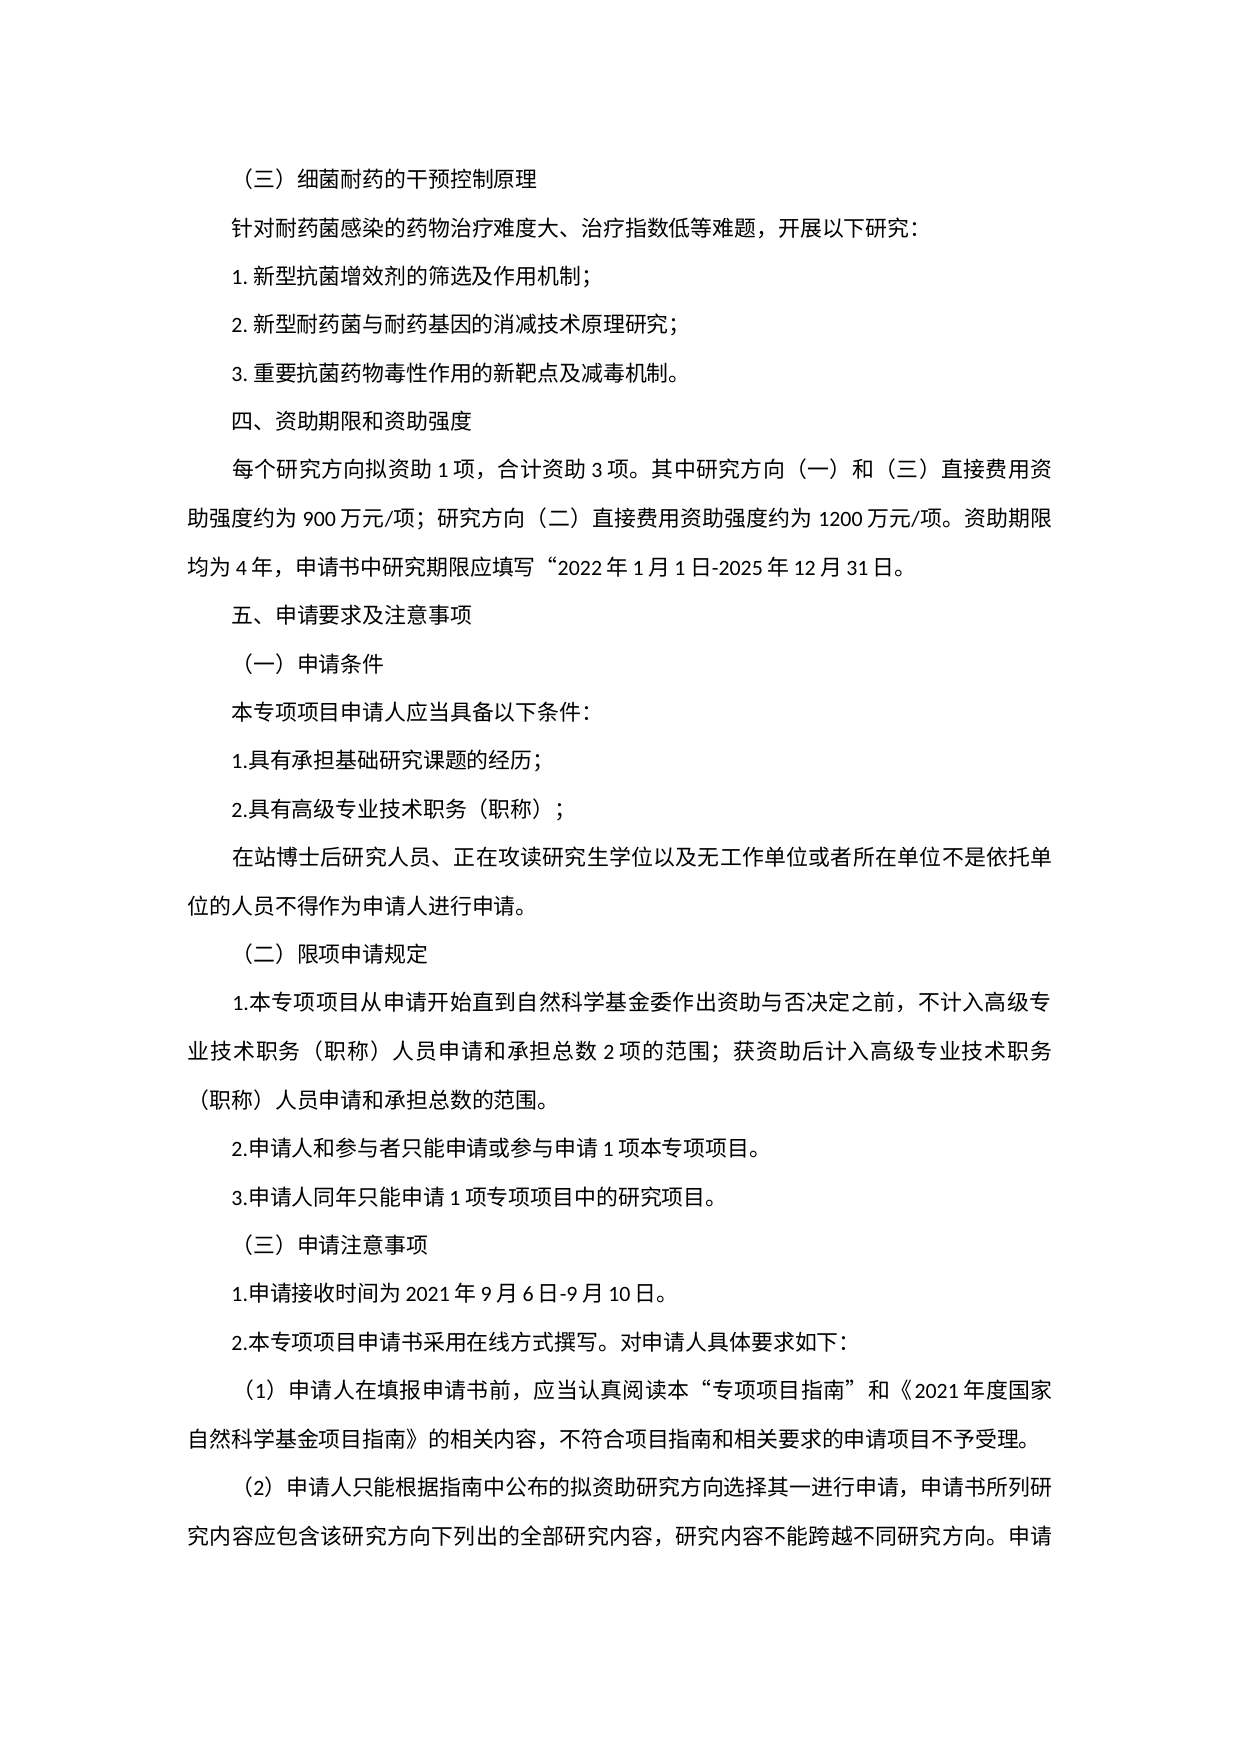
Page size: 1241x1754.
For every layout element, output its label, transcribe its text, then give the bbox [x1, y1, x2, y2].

text （三）申请注意事项 [187, 1227, 1053, 1260]
text 1. 新型抗菌增效剂的筛选及作用机制； [187, 259, 1053, 291]
text （1）申请人在填报申请书前，应当认真阅读本“专项项目指南”和《2021年度国家自然科学基金项目指南》的相关内容，不符合项目指南和相关要求的申请项目不予受理。 [187, 1372, 1053, 1454]
text 1.本专项项目从申请开始直到自然科学基金委作出资助与否决定之前，不计入高级专业技术职务（职称）人员申请和承担总数2项的范围；获资助后计入高级专业技术职务（职称）人员申请和承担总数的范围。 [187, 985, 1053, 1115]
text 每个研究方向拟资助1项，合计资助3项。其中研究方向（一）和（三）直接费用资助强度约为900万元/项；研究方向（二）直接费用资助强度约为1200万元/项。资助期限均为4年，申请书中研究期限应填写“2022年1月1日-2025年12月31日。 [187, 452, 1053, 582]
text 2.本专项项目申请书采用在线方式撰写。对申请人具体要求如下： [187, 1324, 1053, 1357]
text 1.具有承担基础研究课题的经历； [187, 743, 1053, 775]
text 在站博士后研究人员、正在攻读研究生学位以及无工作单位或者所在单位不是依托单位的人员不得作为申请人进行申请。 [187, 839, 1053, 921]
text 针对耐药菌感染的药物治疗难度大、治疗指数低等难题，开展以下研究： [187, 210, 1053, 243]
text 四、资助期限和资助强度 [187, 404, 1053, 436]
text 2. 新型耐药菌与耐药基因的消减技术原理研究； [187, 307, 1053, 339]
text 3.申请人同年只能申请1项专项项目中的研究项目。 [187, 1179, 1053, 1212]
text 2.申请人和参与者只能申请或参与申请1项本专项项目。 [187, 1131, 1053, 1163]
text （一）申请条件 [187, 646, 1053, 679]
text （三）细菌耐药的干预控制原理 [187, 162, 1053, 194]
text 本专项项目申请人应当具备以下条件： [187, 694, 1053, 727]
text （二）限项申请规定 [187, 937, 1053, 969]
text 2.具有高级专业技术职务（职称）； [187, 791, 1053, 824]
text 1.申请接收时间为2021年9月6日-9月10日。 [187, 1276, 1053, 1308]
text 五、申请要求及注意事项 [187, 598, 1053, 630]
text 3. 重要抗菌药物毒性作用的新靶点及减毒机制。 [187, 355, 1053, 388]
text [187, 1469, 1053, 1551]
